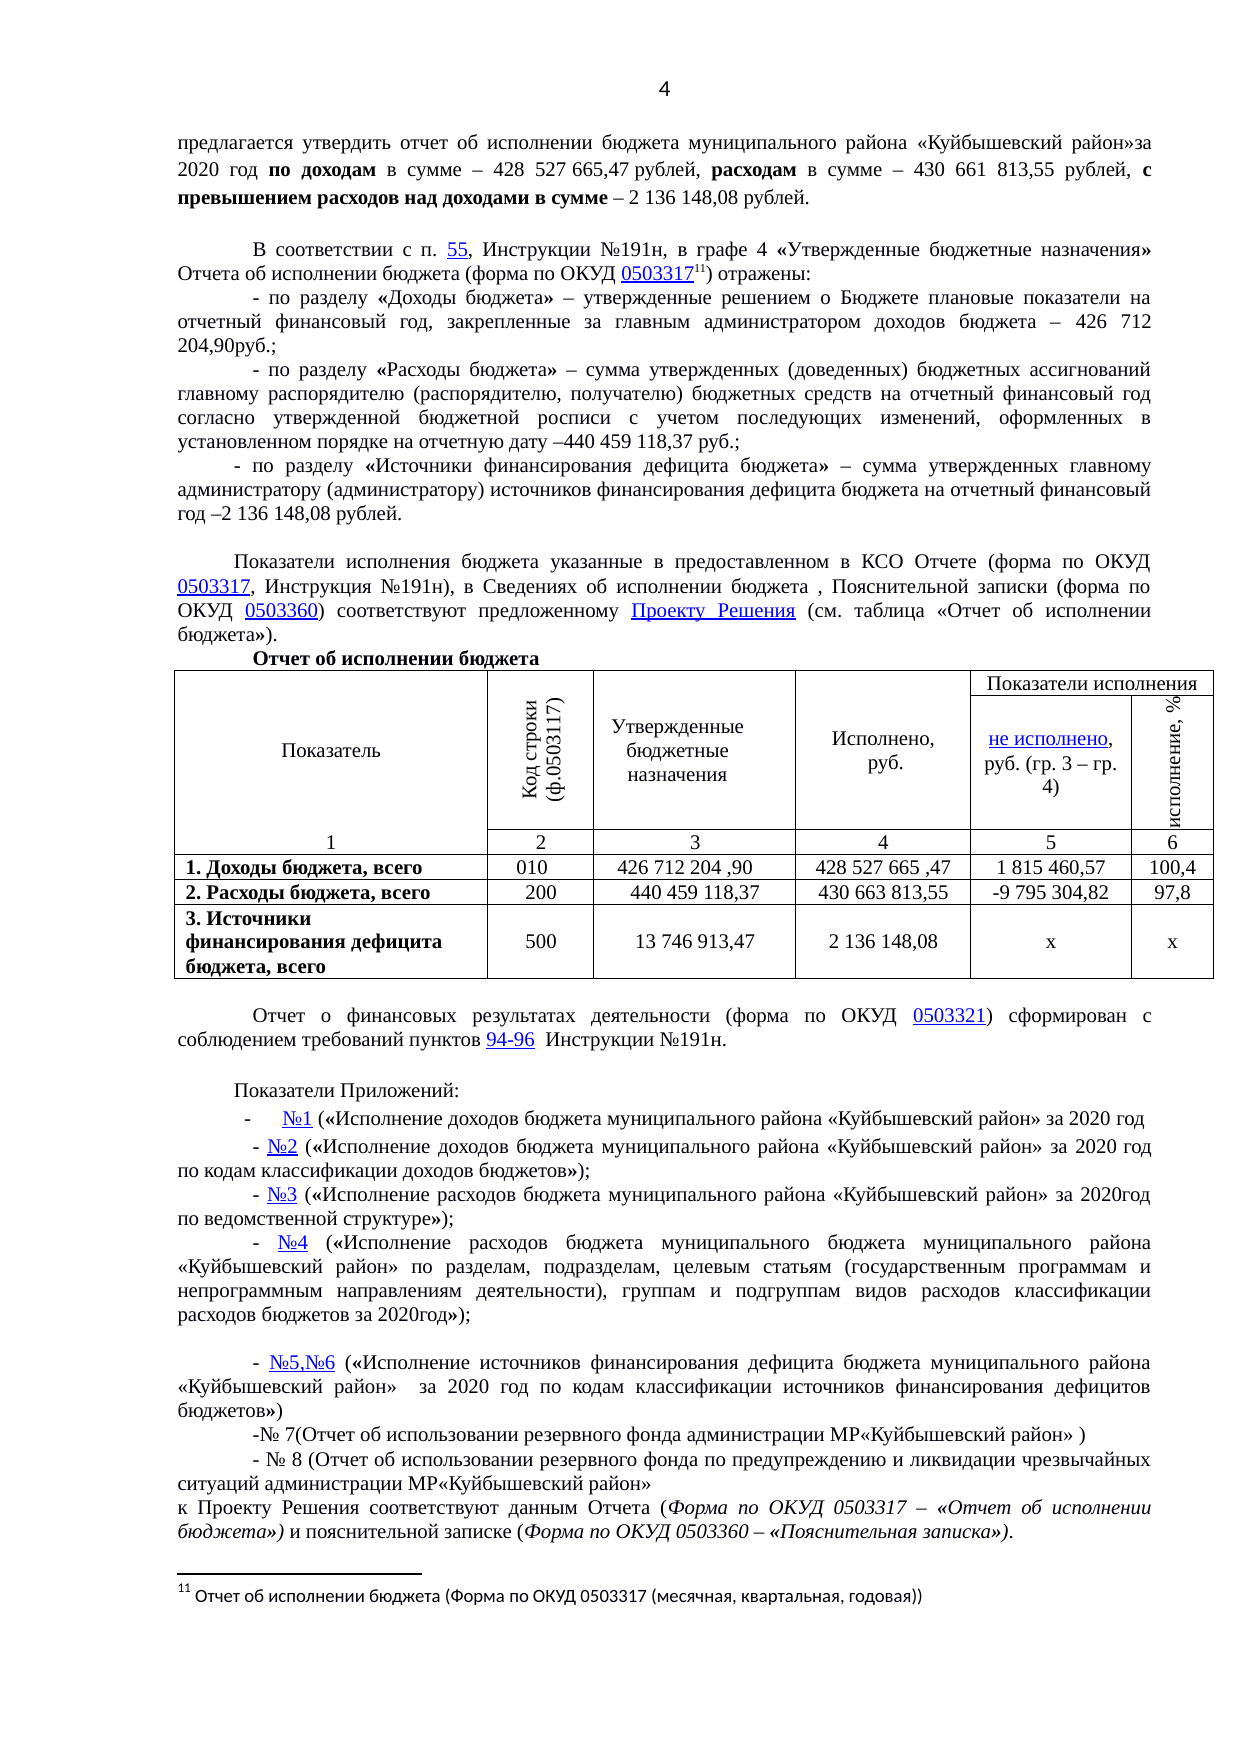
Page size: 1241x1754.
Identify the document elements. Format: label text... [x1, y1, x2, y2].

table_cell 200 [488, 880, 593, 904]
text - по разделу «Доходы бюджета» – утвержденные решением о Бюджете плановые показатели на отчетный финансовый год, закрепленные за главным администратором доходов бюджета – 426 712 204,90руб.; [177, 285, 1152, 357]
table_cell не исполнено, руб. (гр. 3 – гр. 4) [971, 696, 1131, 829]
table_cell 100,4 [1132, 855, 1213, 879]
text - №3 («Исполнение расходов бюджета муниципального района «Куйбышевский район» за 2020год по ведомственной структуре»); [177, 1182, 1152, 1230]
text Показатели Приложений: [177, 1078, 1152, 1102]
table_cell 5 [971, 830, 1131, 854]
table_cell 1. Доходы бюджета, всего [175, 855, 487, 879]
table_cell 97,8 [1132, 880, 1213, 904]
table_cell 4 [796, 830, 970, 854]
text Отчет об исполнении бюджета [177, 646, 1152, 670]
table_cell 2 [488, 830, 593, 854]
text - по разделу «Источники финансирования дефицита бюджета» – сумма утвержденных главному администратору (администратору) источников финансирования дефицита бюджета на отчетный финансовый год –2 136 148,08 рублей. [177, 453, 1152, 525]
table_cell 1 815 460,57 [971, 855, 1131, 879]
table_cell 1 [175, 829, 487, 854]
table_cell 3 [594, 830, 795, 854]
table_cell 6 [1132, 830, 1213, 854]
text -№ 7(Отчет об использовании резервного фонда администрации МР«Куйбышевский район» ) [177, 1422, 1152, 1446]
table_cell 500 [488, 905, 593, 978]
text - №4 («Исполнение расходов бюджета муниципального бюджета муниципального района «Куйбышевский район» по разделам, подразделам, целевым статьям (государственным программам и непрограммным направлениям деятельности), группам и подгруппам видов расходов классификации расходов бюджетов за 2020год»); [177, 1230, 1152, 1326]
text к Проекту Решения соответствуют данным Отчета (Форма по ОКУД 0503317 – «Отчет об исполнении бюджета») и пояснительной записке (Форма по ОКУД 0503360 – «Пояснительная записка»). [177, 1494, 1152, 1543]
table_header Утвержденные бюджетные назначения [594, 671, 795, 829]
table_cell -9 795 304,82 [971, 880, 1131, 904]
table_header Показатель [175, 671, 487, 829]
table_cell исполнение, % [1132, 696, 1213, 829]
table_header Исполнено, руб. [796, 671, 970, 829]
table_cell 3. Источники финансирования дефицита бюджета, всего [175, 905, 487, 978]
table_cell 430 663 813,55 [796, 880, 970, 904]
text - по разделу «Расходы бюджета» – сумма утвержденных (доведенных) бюджетных ассигнований главному распорядителю (распорядителю, получателю) бюджетных средств на отчетный финансовый год согласно утвержденной бюджетной росписи с учетом последующих изменений, оформленных в установленном порядке на отчетную дату –440 459 118,37 руб.; [177, 357, 1152, 453]
table_header Код строки (ф.0503117) [488, 671, 593, 829]
table_cell 426 712 204 ,90 [594, 855, 795, 879]
table_cell 2 136 148,08 [796, 905, 970, 978]
table_cell 428 527 665 ,47 [796, 855, 970, 879]
text - №2 («Исполнение доходов бюджета муниципального района «Куйбышевский район» за 2020 год по кодам классификации доходов бюджетов»); [177, 1134, 1152, 1182]
table_cell 010 [488, 855, 593, 879]
text В соответствии с п. 55, Инструкции №191н, в графе 4 «Утвержденные бюджетные назначения» Отчета об исполнении бюджета (форма по ОКУД 0503317) отражены: [177, 237, 1152, 285]
text - №5,№6 («Исполнение источников финансирования дефицита бюджета муниципального района «Куйбышевский район» за 2020 год по кодам классификации источников финансирования дефицитов бюджетов») [177, 1350, 1152, 1422]
text Показатели исполнения бюджета указанные в предоставленном в КСО Отчете (форма по ОКУД 0503317, Инструкция №191н), в Сведениях об исполнении бюджета , Пояснительной записки (форма по ОКУД 0503360) соответствуют предложенному Проекту Решения (см. таблица «Отчет об исполнении бюджета»). [177, 549, 1152, 646]
table_header Показатели исполнения [971, 671, 1213, 695]
table_cell 2. Расходы бюджета, всего [175, 880, 487, 904]
table_cell 13 746 913,47 [594, 905, 795, 978]
text - №1 («Исполнение доходов бюджета муниципального района «Куйбышевский район» за 2020 год [177, 1106, 1152, 1130]
table_cell х [1132, 905, 1213, 978]
table_cell х [971, 905, 1131, 978]
text Отчет о финансовых результатах деятельности (форма по ОКУД 0503321) сформирован с соблюдением требований пунктов 94-96 Инструкции №191н. [177, 1003, 1152, 1051]
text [177, 130, 1152, 209]
table_cell 440 459 118,37 [594, 880, 795, 904]
text - № 8 (Отчет об использовании резервного фонда по предупреждению и ликвидации чрезвычайных ситуаций администрации МР«Куйбышевский район» [177, 1446, 1152, 1494]
